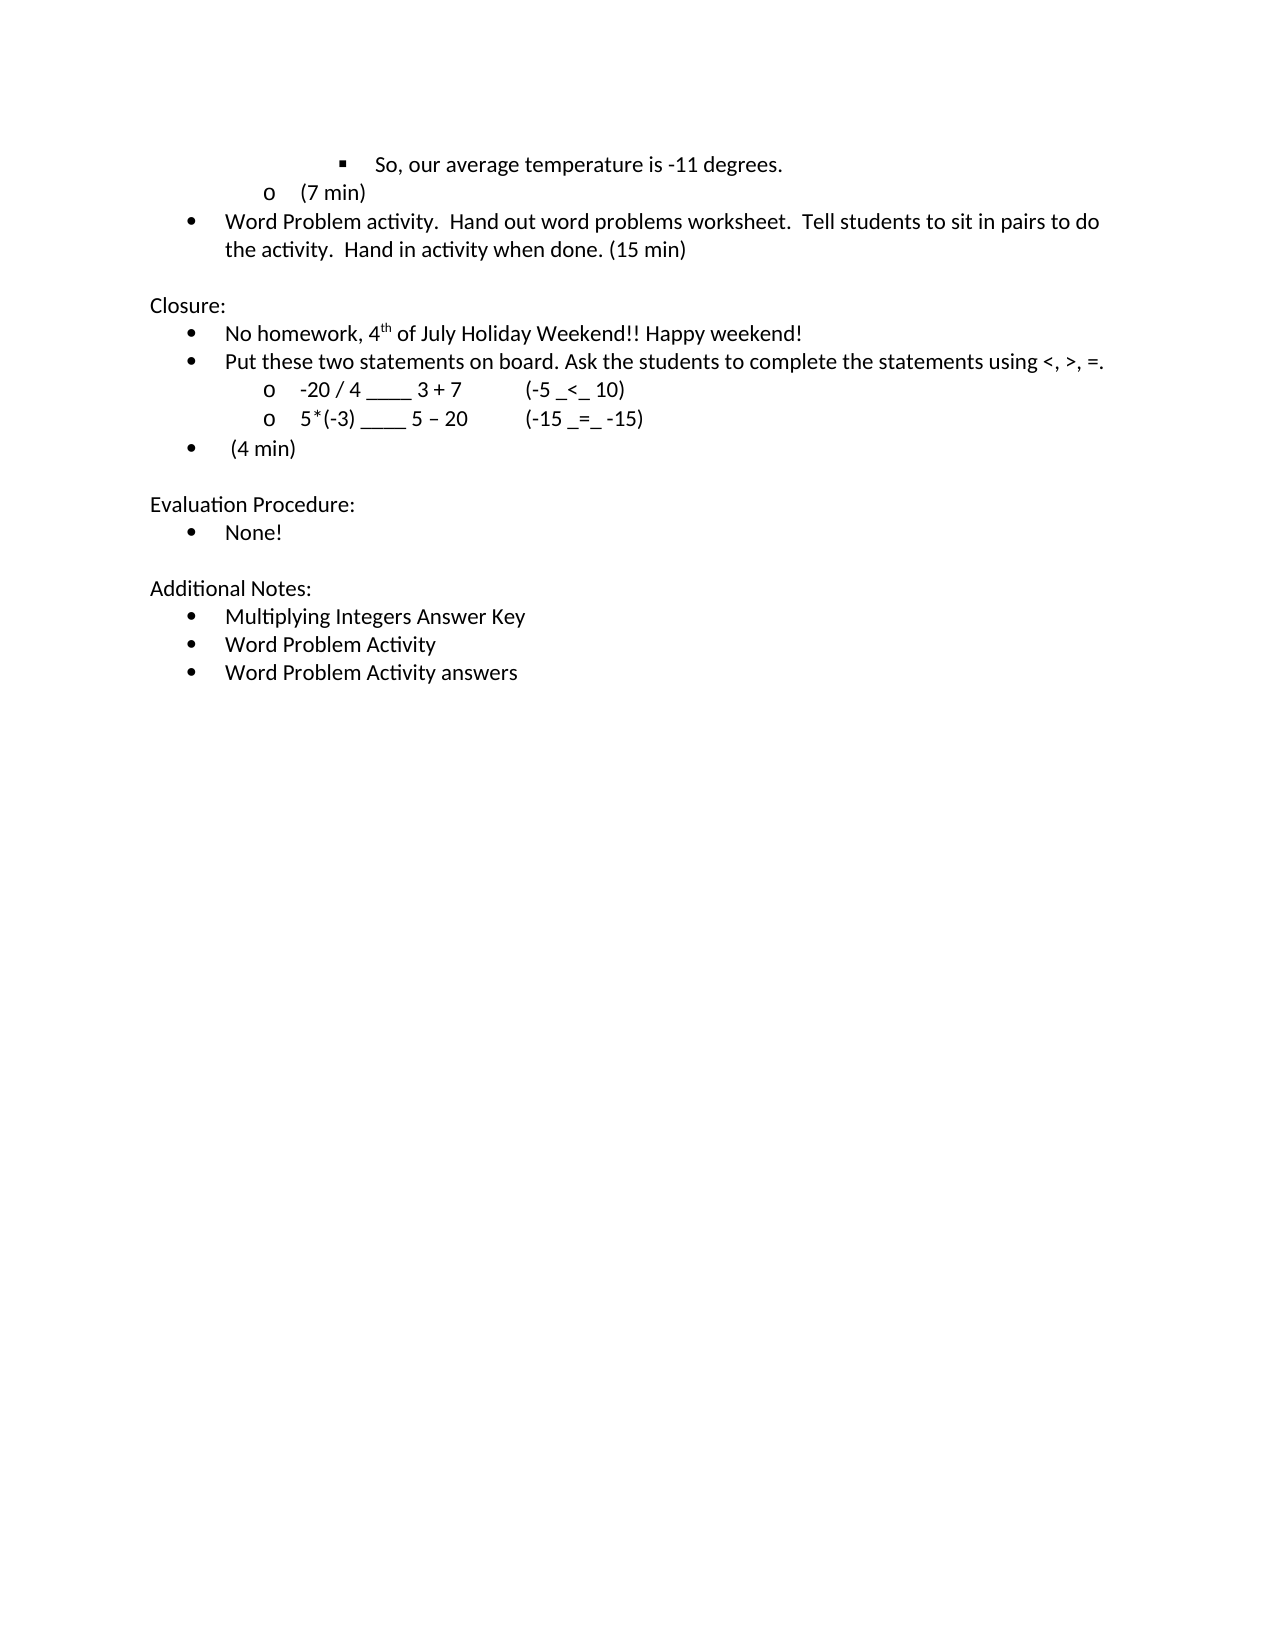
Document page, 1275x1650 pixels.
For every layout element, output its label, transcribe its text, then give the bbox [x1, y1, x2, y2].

text Additional Notes: [150, 574, 1125, 602]
list So, our average temperature is -11 degrees. [337, 150, 1125, 178]
list Word Problem Activity answers [187, 658, 1125, 686]
list None! [187, 518, 1125, 546]
list (4 min) [187, 434, 1125, 462]
list -20 / 4 ____ 3 + 7 (-5 _<_ 10) [262, 375, 1125, 404]
list No homework, 4th of July Holiday Weekend!! Happy weekend! [187, 319, 1125, 347]
text Closure: [150, 291, 1125, 319]
list Word Problem Activity [187, 630, 1125, 658]
list Multiplying Integers Answer Key [187, 602, 1125, 630]
list (7 min) [262, 178, 1125, 207]
text Evaluation Procedure: [150, 490, 1125, 518]
list Put these two statements on board. Ask the students to complete the statements using <, >, =. [187, 347, 1125, 375]
list Word Problem activity. Hand out word problems worksheet. Tell students to sit in pairs to do the activity. Hand in activity when done. (15 min) [187, 207, 1125, 263]
list 5*(-3) ____ 5 – 20 (-15 _=_ -15) [262, 404, 1125, 434]
